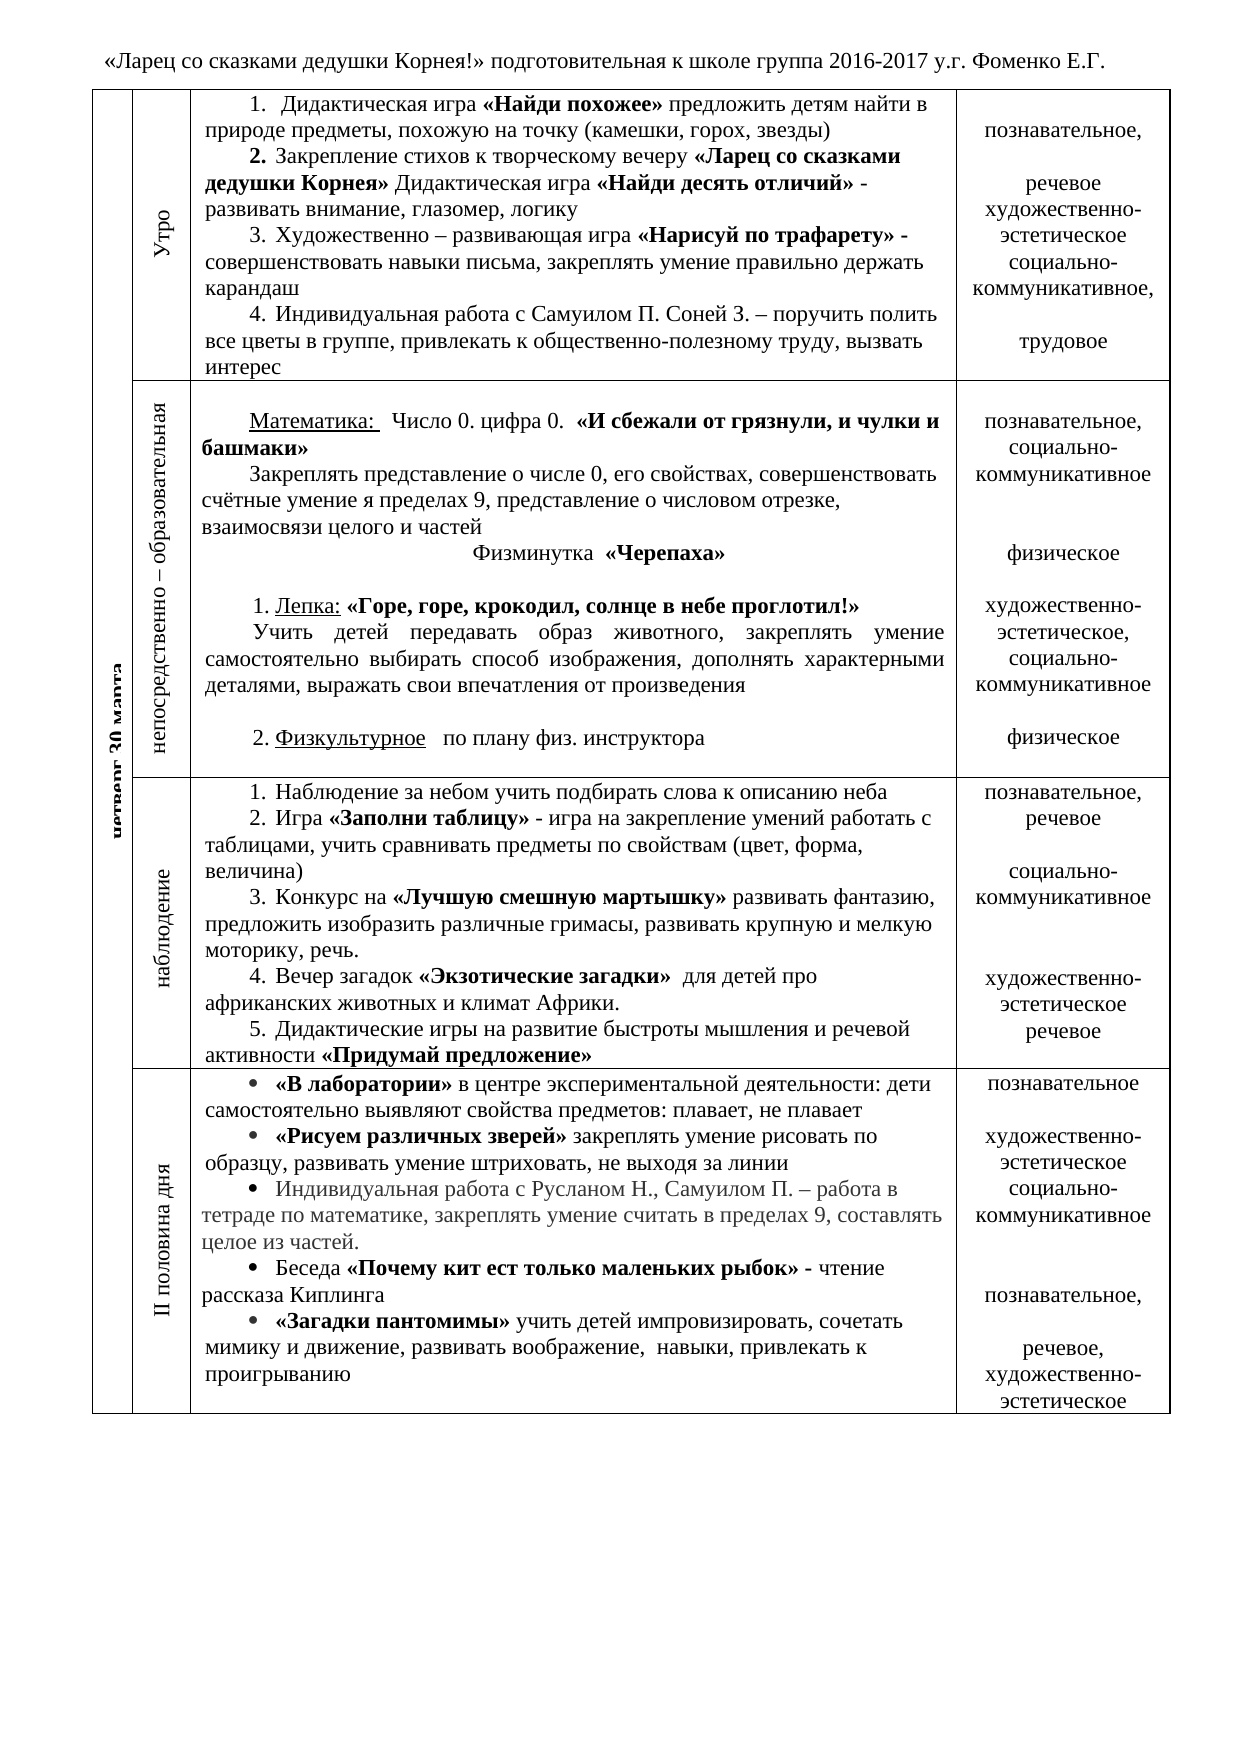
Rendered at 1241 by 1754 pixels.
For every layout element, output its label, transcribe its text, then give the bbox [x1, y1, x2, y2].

table_header Утро [133, 90, 190, 379]
table_cell познавательное, речевое социально-коммуникативное художественно-эстетическое речевое [957, 778, 1169, 1068]
table_cell «В лаборатории» в центре экспериментальной деятельности: дети самостоятельно выявляют свойства предметов: плавает, не плавает «Рисуем различных зверей» закреплять умение рисовать по образцу, развивать умение штриховать, не выходя за линии Индивидуальная работа с Русланом Н., Самуилом П. – работа в тетраде по математике, закреплять умение считать в пределах 9, составлять целое из частей. Беседа «Почему кит ест только маленьких рыбок» - чтение рассказа Киплинга «Загадки пантомимы» учить детей импровизировать, сочетать мимику и движение, развивать воображение, навыки, привлекать к проигрыванию [191, 1069, 956, 1413]
table_cell Наблюдение за небом учить подбирать слова к описанию неба Игра «Заполни таблицу» - игра на закрепление умений работать с таблицами, учить сравнивать предметы по свойствам (цвет, форма, величина) Конкурс на «Лучшую смешную мартышку» развивать фантазию, предложить изобразить различные гримасы, развивать крупную и мелкую моторику, речь. Вечер загадок «Экзотические загадки» для детей про африканских животных и климат Африки. Дидактические игры на развитие быстроты мышления и речевой активности «Придумай предложение» [191, 778, 956, 1068]
table_cell познавательное, социально-коммуникативное физическое художественно-эстетическое, социально-коммуникативное физическое [957, 381, 1169, 777]
table_cell II половина дня [133, 1069, 190, 1413]
table_header Дидактическая игра «Найди похожее» предложить детям найти в природе предметы, похожую на точку (камешки, горох, звезды) Закрепление стихов к творческому вечеру «Ларец со сказками дедушки Корнея» Дидактическая игра «Найди десять отличий» - развивать внимание, глазомер, логику Художественно – развивающая игра «Нарисуй по трафарету» - совершенствовать навыки письма, закреплять умение правильно держать карандаш Индивидуальная работа с Самуилом П. Соней З. – поручить полить все цветы в группе, привлекать к общественно-полезному труду, вызвать интерес [191, 90, 956, 379]
table_cell непосредственно – образовательная деятельность [133, 381, 190, 777]
table_cell наблюдение [133, 778, 190, 1068]
table_cell познавательное художественно-эстетическое социально-коммуникативное познавательное, речевое, художественно-эстетическое [957, 1069, 1169, 1413]
table_header познавательное, речевое художественно-эстетическое социально-коммуникативное, трудовое [957, 90, 1169, 379]
table_header четверг 30 марта [93, 90, 132, 1413]
table_cell Математика: Число 0. цифра 0. «И сбежали от грязнули, и чулки и башмаки» Закреплять представление о числе 0, его свойствах, совершенствовать счётные умение я пределах 9, представление о числовом отрезке, взаимосвязи целого и частей Физминутка «Черепаха» Лепка: «Горе, горе, крокодил, солнце в небе проглотил!» Учить детей передавать образ животного, закреплять умение самостоятельно выбирать способ изображения, дополнять характерными деталями, выражать свои впечатления от произведения Физкультурное по плану физ. инструктора [191, 381, 956, 777]
